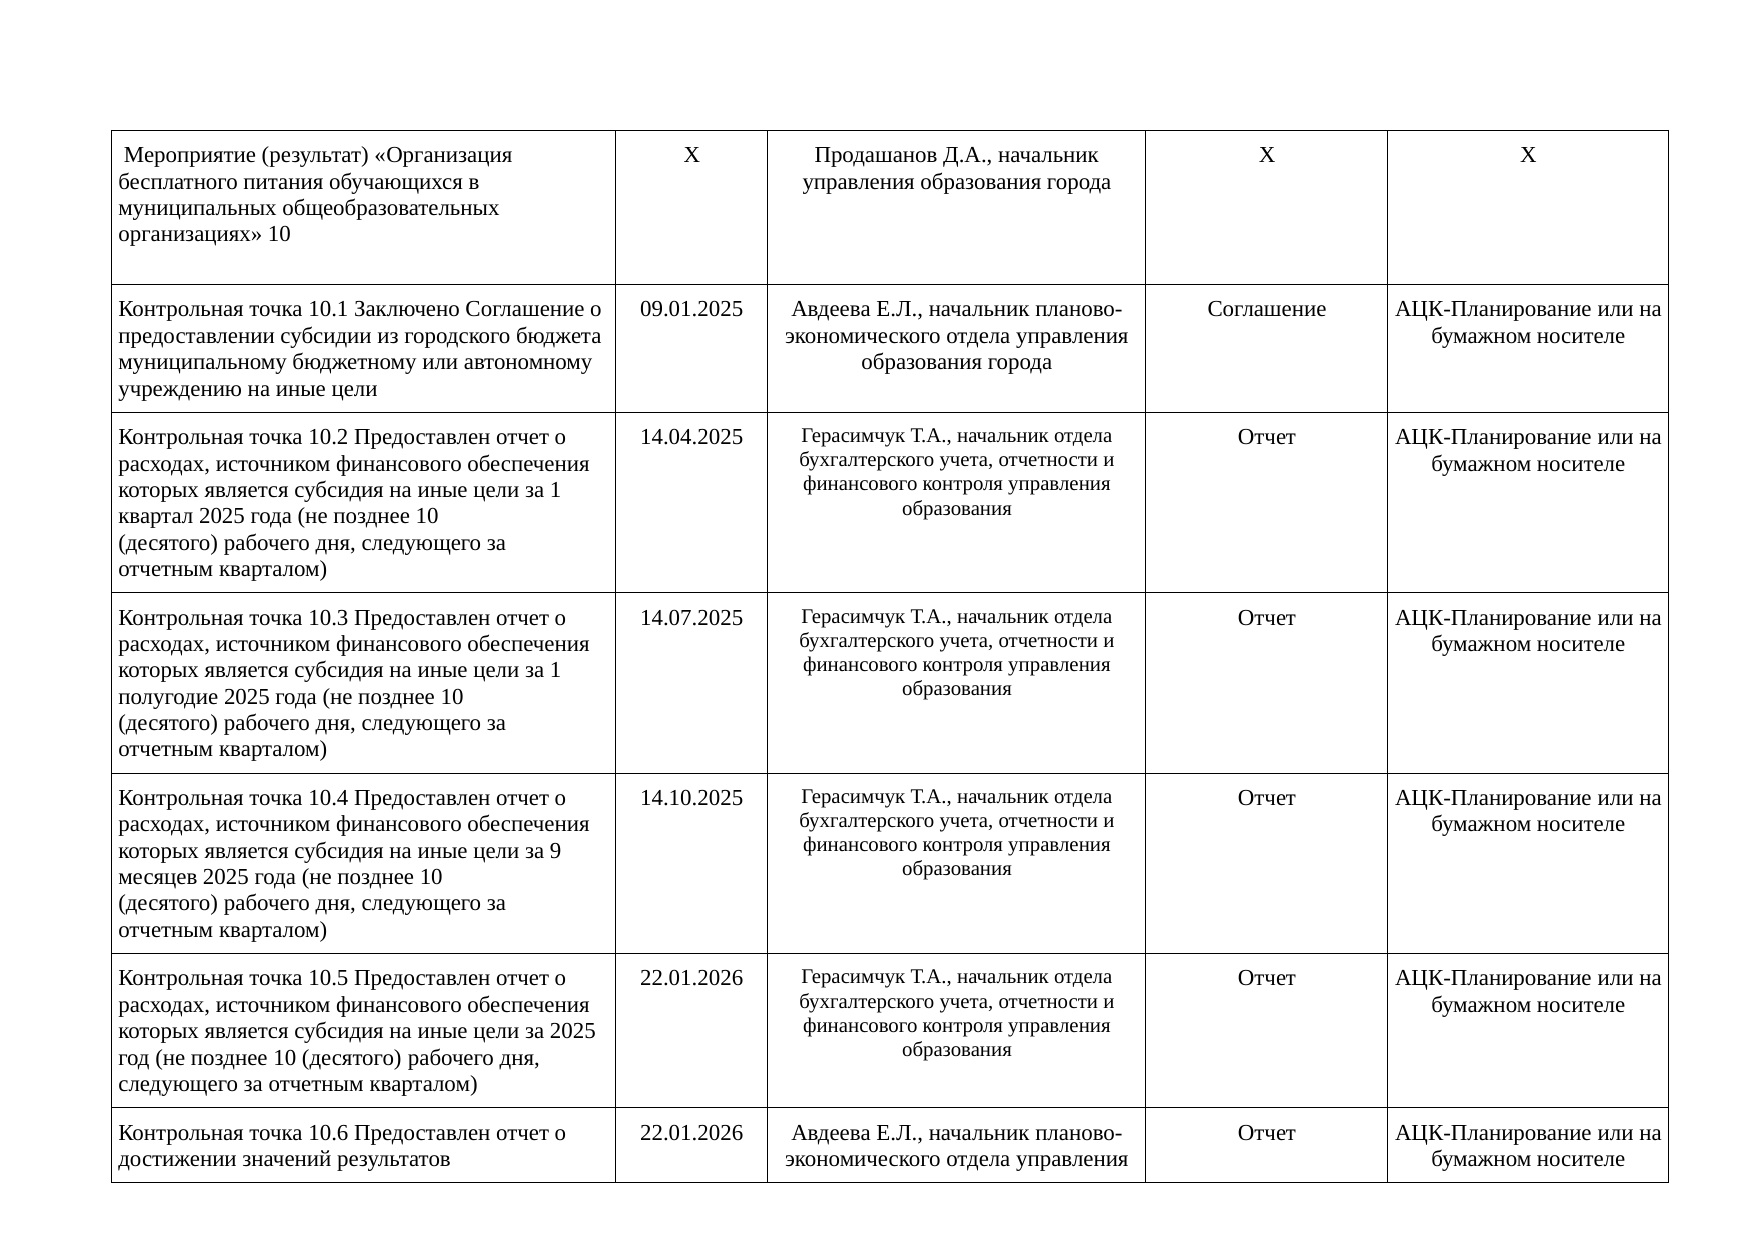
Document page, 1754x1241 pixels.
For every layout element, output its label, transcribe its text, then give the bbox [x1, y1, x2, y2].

table_cell Герасимчук Т.А., начальник отдела бухгалтерского учета, отчетности и финансового контроля управления образования [768, 593, 1145, 772]
table_cell Герасимчук Т.А., начальник отдела бухгалтерского учета, отчетности и финансового контроля управления образования [768, 774, 1145, 953]
table_cell Отчет [1146, 413, 1387, 592]
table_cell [1388, 1108, 1668, 1182]
table_cell Отчет [1146, 774, 1387, 953]
table_cell 14.04.2025 [616, 413, 767, 592]
table_cell АЦК-Планирование или на бумажном носителе [1388, 593, 1668, 772]
table_cell 22.01.2026 [616, 954, 767, 1107]
table_cell АЦК-Планирование или на бумажном носителе [1388, 954, 1668, 1107]
table_cell Контрольная точка 10.2 Предоставлен отчет о расходах, источником финансового обеспечения которых является субсидия на иные цели за 1 квартал 2025 года (не позднее 10 (десятого) рабочего дня, следующего за отчетным кварталом) [112, 413, 615, 592]
table_cell Мероприятие (результат) «Организация бесплатного питания обучающихся в муниципальных общеобразовательных организациях» 10 [112, 131, 615, 284]
table_cell 09.01.2025 [616, 285, 767, 412]
table_cell Контрольная точка 10.4 Предоставлен отчет о расходах, источником финансового обеспечения которых является субсидия на иные цели за 9 месяцев 2025 года (не позднее 10 (десятого) рабочего дня, следующего за отчетным кварталом) [112, 774, 615, 953]
table_cell Контрольная точка 10.1 Заключено Соглашение о предоставлении субсидии из городского бюджета муниципальному бюджетному или автономному учреждению на иные цели [112, 285, 615, 412]
table_cell Контрольная точка 10.3 Предоставлен отчет о расходах, источником финансового обеспечения которых является субсидия на иные цели за 1 полугодие 2025 года (не позднее 10 (десятого) рабочего дня, следующего за отчетным кварталом) [112, 593, 615, 772]
table_cell 22.01.2026 [616, 1108, 767, 1182]
table_cell АЦК-Планирование или на бумажном носителе [1388, 413, 1668, 592]
table_cell Контрольная точка 10.5 Предоставлен отчет о расходах, источником финансового обеспечения которых является субсидия на иные цели за 2025 год (не позднее 10 (десятого) рабочего дня, следующего за отчетным кварталом) [112, 954, 615, 1107]
table_cell 14.07.2025 [616, 593, 767, 772]
table_cell Отчет [1146, 1108, 1387, 1182]
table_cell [768, 1108, 1145, 1182]
table_cell X [616, 131, 767, 284]
table_cell Герасимчук Т.А., начальник отдела бухгалтерского учета, отчетности и финансового контроля управления образования [768, 413, 1145, 592]
table_cell АЦК-Планирование или на бумажном носителе [1388, 285, 1668, 412]
table_cell АЦК-Планирование или на бумажном носителе [1388, 774, 1668, 953]
table_cell X [1388, 131, 1668, 284]
table_cell Продашанов Д.А., начальник управления образования города [768, 131, 1145, 284]
table_cell Отчет [1146, 954, 1387, 1107]
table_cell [112, 1108, 615, 1182]
table_cell X [1146, 131, 1387, 284]
table_cell 14.10.2025 [616, 774, 767, 953]
table_cell Отчет [1146, 593, 1387, 772]
table_cell Герасимчук Т.А., начальник отдела бухгалтерского учета, отчетности и финансового контроля управления образования [768, 954, 1145, 1107]
table_cell Авдеева Е.Л., начальник планово-экономического отдела управления образования города [768, 285, 1145, 412]
table_cell Соглашение [1146, 285, 1387, 412]
